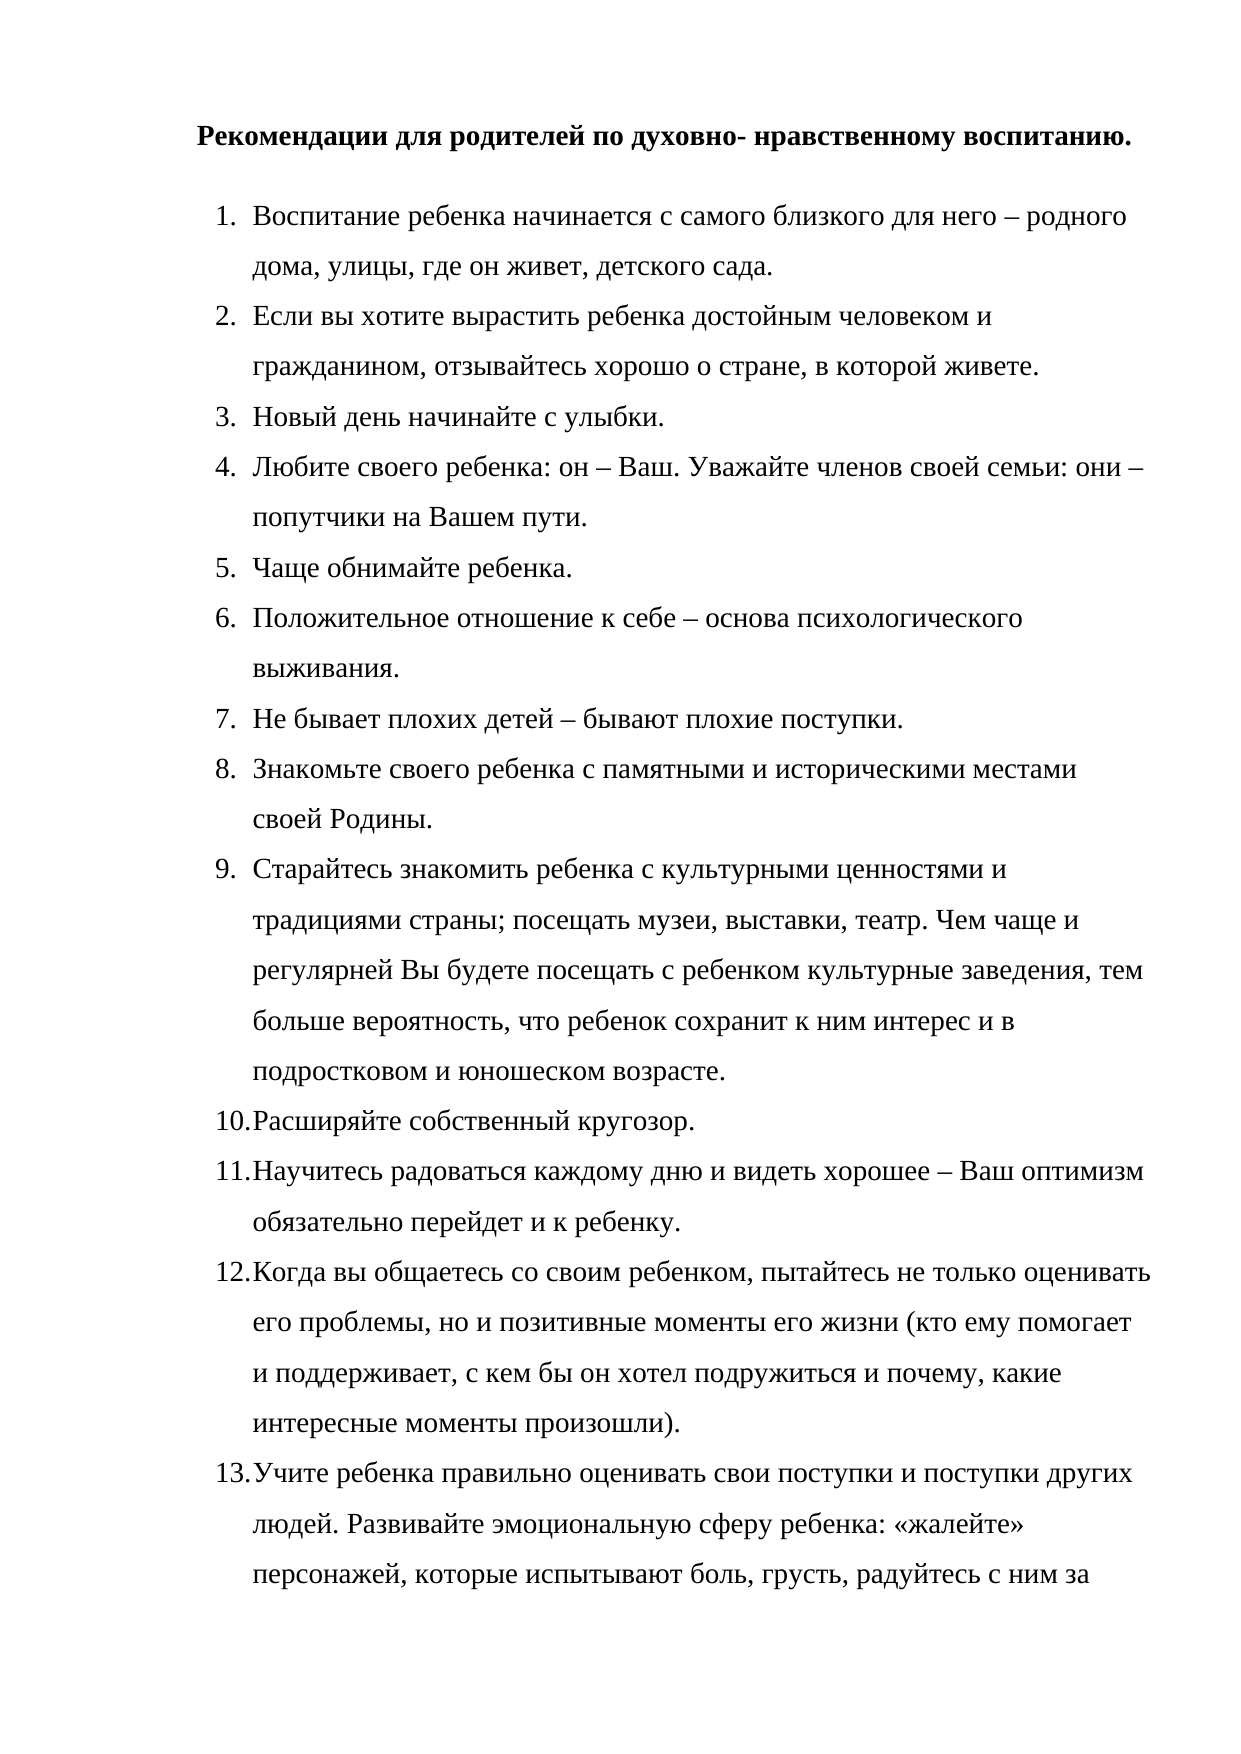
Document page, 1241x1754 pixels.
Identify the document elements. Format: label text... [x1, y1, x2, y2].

list Расширяйте собственный кругозор. [215, 1103, 1152, 1137]
list Не бывает плохих детей – бывают плохие поступки. [215, 701, 1152, 734]
list Чаще обнимайте ребенка. [215, 550, 1152, 583]
list Старайтесь знакомить ребенка с культурными ценностями и традициями страны; посещать музеи, выставки, театр. Чем чаще и регулярней Вы будете посещать с ребенком культурные заведения, тем больше вероятность, что ребенок сохранит к ним интерес и в подростковом и юношеском возрасте. [215, 852, 1152, 1086]
list Научитесь радоваться каждому дню и видеть хорошее – Ваш оптимизм обязательно перейдет и к ребенку. [215, 1153, 1152, 1237]
text Рекомендации для родителей по духовно- нравственному воспитанию. [177, 118, 1152, 152]
list Когда вы общаетесь со своим ребенком, пытайтесь не только оценивать его проблемы, но и позитивные моменты его жизни (кто ему помогает и поддерживает, с кем бы он хотел подружиться и почему, какие интересные моменты произошли). [215, 1254, 1152, 1439]
list Если вы хотите вырастить ребенка достойным человеком и гражданином, отзывайтесь хорошо о стране, в которой живете. [215, 298, 1152, 382]
list Любите своего ребенка: он – Ваш. Уважайте членов своей семьи: они – попутчики на Вашем пути. [215, 449, 1152, 533]
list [215, 1455, 1152, 1589]
list Знакомьте своего ребенка с памятными и историческими местами своей Родины. [215, 751, 1152, 835]
list Положительное отношение к себе – основа психологического выживания. [215, 600, 1152, 684]
list Воспитание ребенка начинается с самого близкого для него – родного дома, улицы, где он живет, детского сада. [215, 198, 1152, 281]
list Новый день начинайте с улыбки. [215, 399, 1152, 432]
